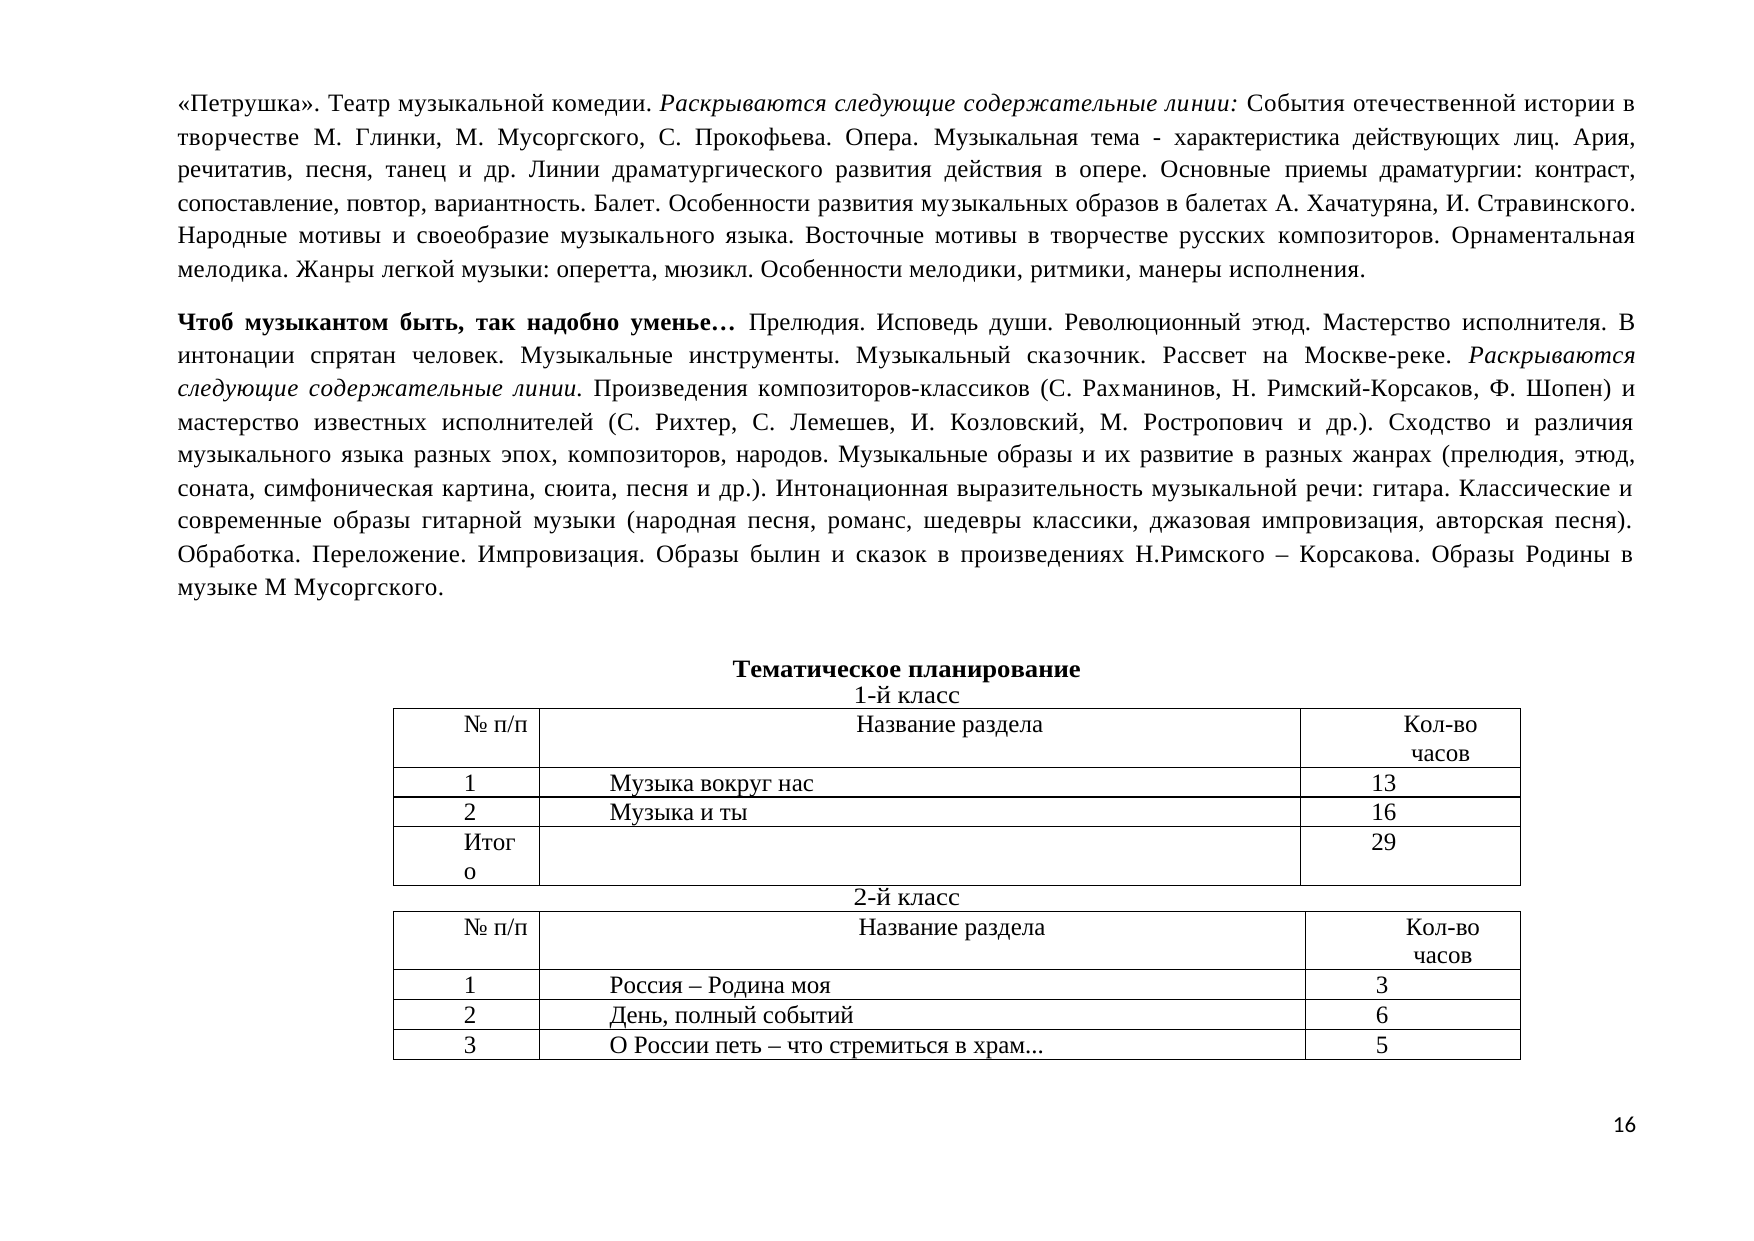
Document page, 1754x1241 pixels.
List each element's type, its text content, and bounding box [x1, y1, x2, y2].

table_cell 1 [394, 768, 539, 796]
table_cell 5 [1306, 1030, 1520, 1059]
table_header Кол-во часов [1301, 709, 1520, 767]
text 2-й класс [177, 886, 1636, 911]
table_cell 3 [1306, 970, 1520, 999]
table_header № п/п [394, 709, 539, 767]
table_header № п/п [394, 912, 539, 969]
table_cell 2 [394, 798, 539, 826]
table_cell Итого [394, 827, 539, 885]
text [177, 88, 1636, 282]
table_cell [540, 827, 1300, 885]
table_cell Музыка и ты [540, 798, 1300, 826]
table_header Кол-во часов [1306, 912, 1520, 969]
table_cell 3 [394, 1030, 539, 1059]
table_cell 2 [394, 1000, 539, 1029]
table_cell 13 [1301, 768, 1520, 796]
text 1-й класс [177, 683, 1636, 708]
table_cell 1 [394, 970, 539, 999]
text Тематическое планирование [177, 654, 1636, 683]
table_cell 6 [1306, 1000, 1520, 1029]
table_header Название раздела [540, 912, 1305, 969]
table_cell Россия – Родина моя [540, 970, 1305, 999]
table_cell День, полный событий [540, 1000, 1305, 1029]
table_header Название раздела [540, 709, 1300, 767]
table_cell 16 [1301, 798, 1520, 826]
table_cell 29 [1301, 827, 1520, 885]
table_cell О России петь – что стремиться в храм... [540, 1030, 1305, 1059]
table_cell Музыка вокруг нас [540, 768, 1300, 796]
text Чтоб музыкантом быть, так надобно уменье… Прелюдия. Исповедь души. Революционный этюд. Мастерство исполнителя. В интонации спрятан человек. Музыкальные инструменты. Музыкальный сказочник. Рассвет на Москве-реке. Раскрываются следующие содержательные линии. Произведения композиторов-классиков (С. Рахманинов, Н. Римский-Корсаков, Ф. Шопен) и мастерство известных исполнителей (С. Рихтер, С. Лемешев, И. Козловский, М. Ростропович и др.). Сходство и различия музыкального языка разных эпох, композиторов, народов. Музыкальные образы и их развитие в разных жанрах (прелюдия, этюд, соната, симфоническая картина, сюита, песня и др.). Интонационная выразительность музыкальной речи: гитара. Классические и современные образы гитарной музыки (народная песня, романс, шедевры классики, джазовая импровизация, авторская песня). Обработка. Переложение. Импровизация. Образы былин и сказок в произведениях Н.Римского – Корсакова. Образы Родины в музыке М Мусоргского. [177, 307, 1636, 600]
